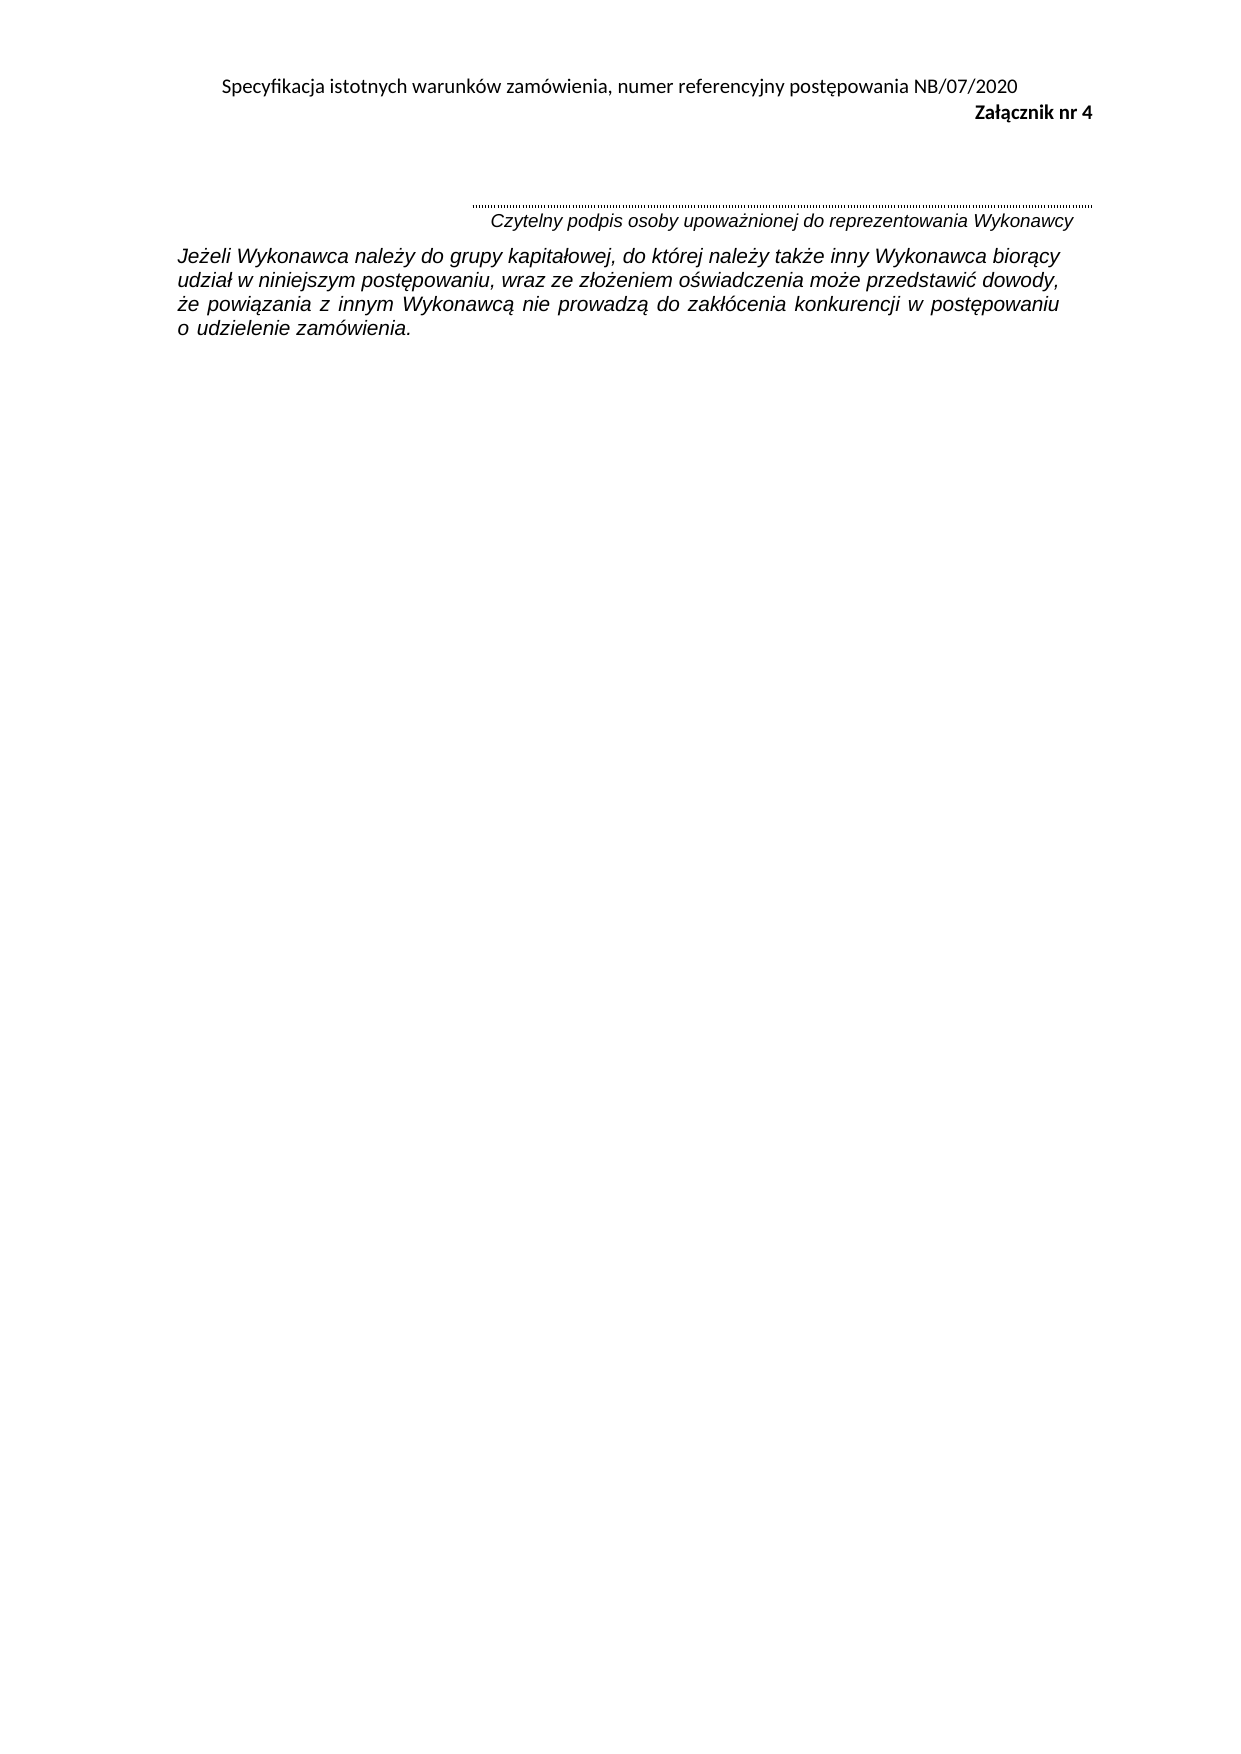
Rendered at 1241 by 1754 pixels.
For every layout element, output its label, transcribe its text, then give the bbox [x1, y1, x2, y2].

text Jeżeli Wykonawca należy do grupy kapitałowej, do której należy także inny Wykonawca biorący udział w niniejszym postępowaniu, wraz ze złożeniem oświadczenia może przedstawić dowody, że powiązania z innym Wykonawcą nie prowadzą do zakłócenia konkurencji w postępowaniu o udzielenie zamówienia. [177, 243, 1063, 339]
text Czytelny podpis osoby upoważnionej do reprezentowania Wykonawcy [472, 205, 1093, 231]
